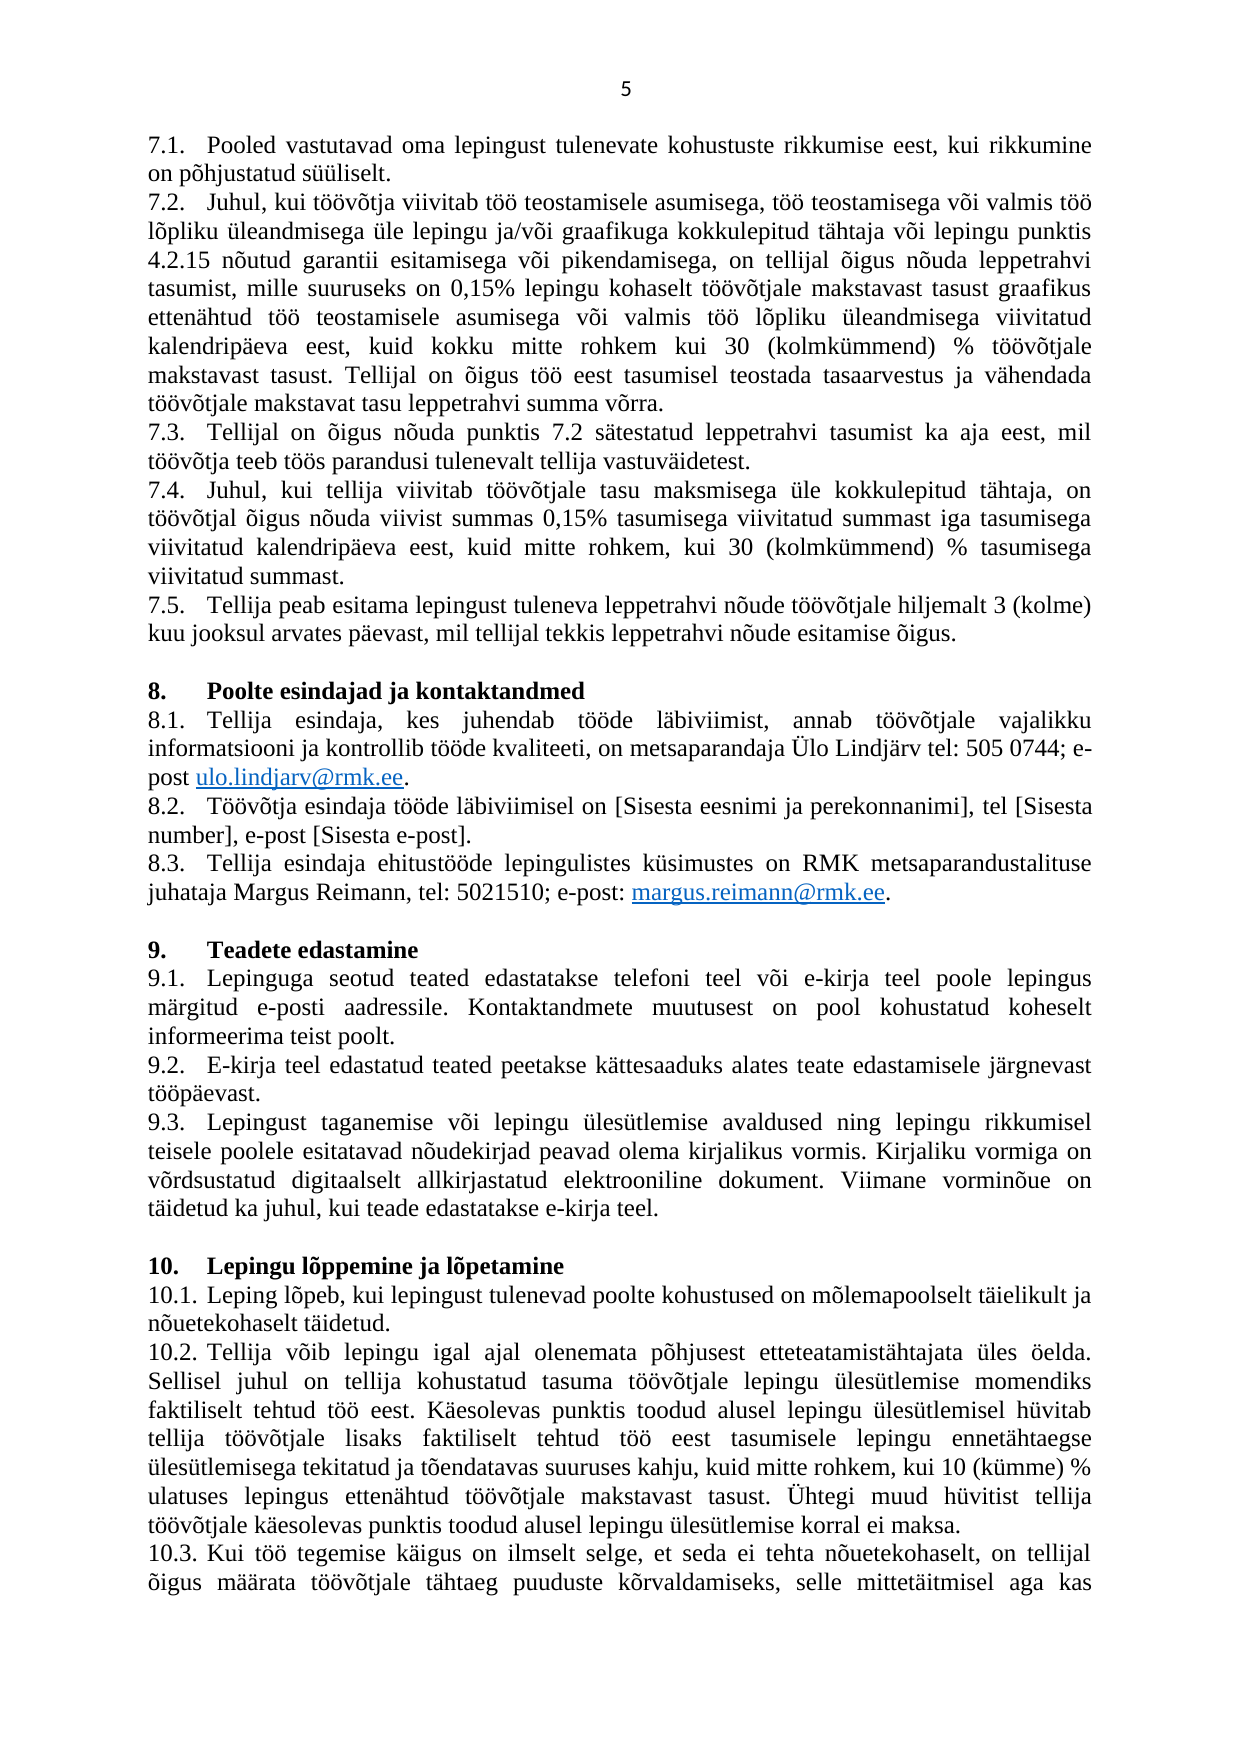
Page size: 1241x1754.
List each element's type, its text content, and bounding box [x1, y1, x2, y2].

text Tellija esindaja ehitustööde lepingulistes küsimustes on RMK metsaparandustalituse juhataja Margus Reimann, tel: 5021510; e-post: margus.reimann@rmk.ee. [148, 848, 1093, 906]
text E-kirja teel edastatud teated peetakse kättesaaduks alates teate edastamisele järgnevast tööpäevast. [148, 1050, 1093, 1107]
text Lepinguga seotud teated edastatakse telefoni teel või e-kirja teel poole lepingus märgitud e-posti aadressile. Kontaktandmete muutusest on pool kohustatud koheselt informeerima teist poolt. [148, 963, 1093, 1050]
text Tellija peab esitama lepingust tuleneva leppetrahvi nõude töövõtjale hiljemalt 3 (kolme) kuu jooksul arvates päevast, mil tellijal tekkis leppetrahvi nõude esitamise õigus. [148, 590, 1093, 647]
text Teadete edastamine [148, 935, 1093, 963]
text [148, 1538, 1093, 1596]
text Juhul, kui tellija viivitab töövõtjale tasu maksmisega üle kokkulepitud tähtaja, on töövõtjal õigus nõuda viivist summas 0,15% tasumisega viivitatud summast iga tasumisega viivitatud kalendripäeva eest, kuid mitte rohkem, kui 30 (kolmkümmend) % tasumisega viivitatud summast. [148, 475, 1093, 590]
text Juhul, kui töövõtja viivitab töö teostamisele asumisega, töö teostamisega või valmis töö lõpliku üleandmisega üle lepingu ja/või graafikuga kokkulepitud tähtaja või lepingu punktis 4.2.15 nõutud garantii esitamisega või pikendamisega, on tellijal õigus nõuda leppetrahvi tasumist, mille suuruseks on 0,15% lepingu kohaselt töövõtjale makstavast tasust graafikus ettenähtud töö teostamisele asumisega või valmis töö lõpliku üleandmisega viivitatud kalendripäeva eest, kuid kokku mitte rohkem kui 30 (kolmkümmend) % töövõtjale makstavast tasust. Tellijal on õigus töö eest tasumisel teostada tasaarvestus ja vähendada töövõtjale makstavat tasu leppetrahvi summa võrra. [148, 187, 1093, 417]
text Lepingu lõppemine ja lõpetamine [148, 1251, 1093, 1280]
text Poolte esindajad ja kontaktandmed [148, 676, 1093, 705]
text Tellija võib lepingu igal ajal olenemata põhjusest etteteatamistähtajata üles öelda. Sellisel juhul on tellija kohustatud tasuma töövõtjale lepingu ülesütlemise momendiks faktiliselt tehtud töö eest. Käesolevas punktis toodud alusel lepingu ülesütlemisel hüvitab tellija töövõtjale lisaks faktiliselt tehtud töö eest tasumisele lepingu ennetähtaegse ülesütlemisega tekitatud ja tõendatavas suuruses kahju, kuid mitte rohkem, kui 10 (kümme) % ulatuses lepingus ettenähtud töövõtjale makstavast tasust. Ühtegi muud hüvitist tellija töövõtjale käesolevas punktis toodud alusel lepingu ülesütlemise korral ei maksa. [148, 1337, 1093, 1538]
text Lepingust taganemise või lepingu ülesütlemise avaldused ning lepingu rikkumisel teisele poolele esitatavad nõudekirjad peavad olema kirjalikus vormis. Kirjaliku vormiga on võrdsustatud digitaalselt allkirjastatud elektrooniline dokument. Viimane vorminõue on täidetud ka juhul, kui teade edastatakse e-kirja teel. [148, 1107, 1093, 1222]
text Pooled vastutavad oma lepingust tulenevate kohustuste rikkumise eest, kui rikkumine on põhjustatud süüliselt. [148, 130, 1093, 187]
text Töövõtja esindaja tööde läbiviimisel on tel , e-post [148, 791, 1093, 848]
text Tellijal on õigus nõuda punktis 7.2 sätestatud leppetrahvi tasumist ka aja eest, mil töövõtja teeb töös parandusi tulenevalt tellija vastuväidetest. [148, 417, 1093, 475]
text Leping lõpeb, kui lepingust tulenevad poolte kohustused on mõlemapoolselt täielikult ja nõuetekohaselt täidetud. [148, 1280, 1093, 1337]
text Tellija esindaja, kes juhendab tööde läbiviimist, annab töövõtjale vajalikku informatsiooni ja kontrollib tööde kvaliteeti, on metsaparandaja Ülo Lindjärv tel: 505 0744; e-post ulo.lindjarv@rmk.ee. [148, 705, 1093, 791]
